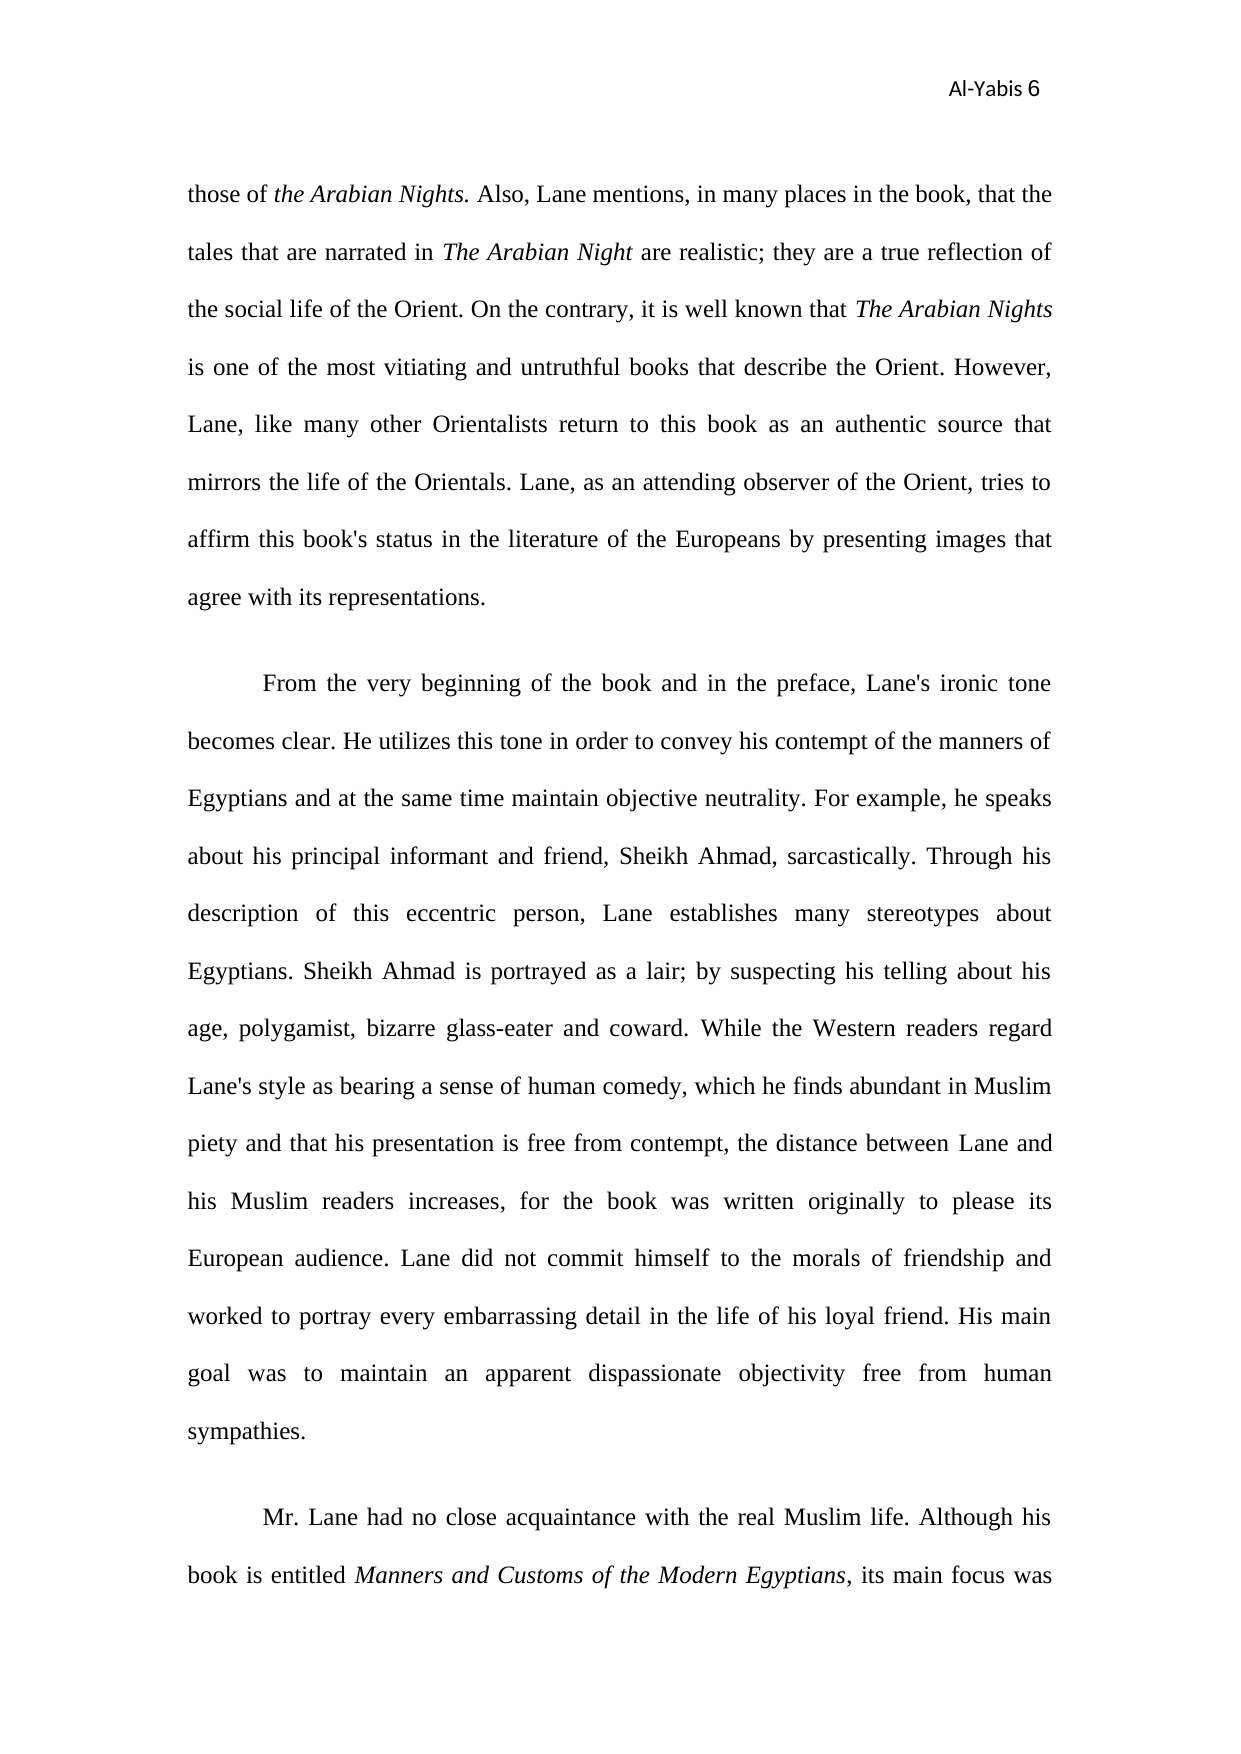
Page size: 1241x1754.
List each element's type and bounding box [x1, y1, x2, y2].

table_header [188, 150, 1053, 1589]
